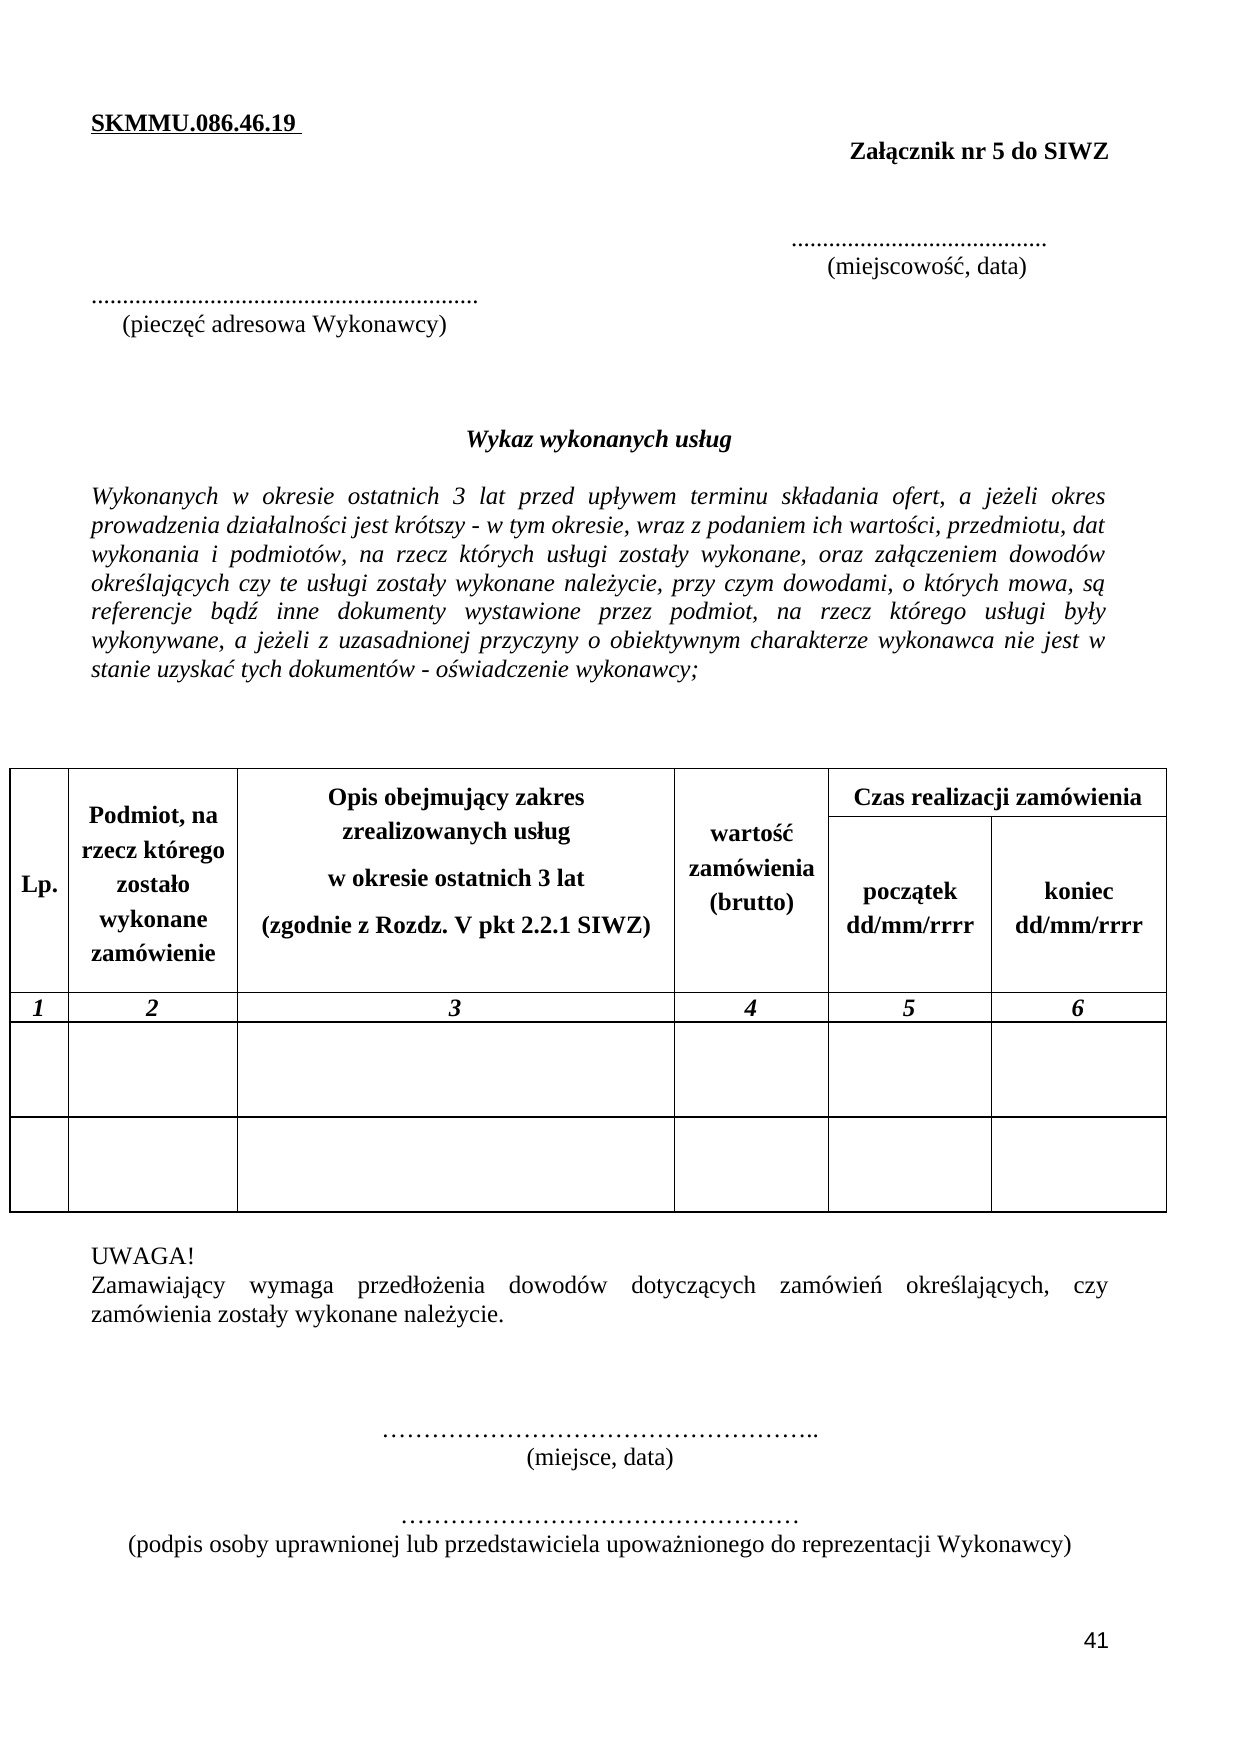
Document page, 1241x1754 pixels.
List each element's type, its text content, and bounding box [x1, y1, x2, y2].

text .............................................................. [91, 280, 1109, 309]
table_cell [69, 1118, 237, 1211]
text (miejsce, data) [91, 1442, 1109, 1471]
table_cell [675, 1118, 828, 1211]
table_cell [829, 1118, 991, 1211]
text UWAGA! [91, 1241, 1109, 1270]
table_cell początek dd/mm/rrrr [829, 817, 991, 992]
table_cell 4 [675, 993, 828, 1021]
table_cell [11, 1023, 68, 1116]
text Wykonanych w okresie ostatnich 3 lat przed upływem terminu składania ofert, a jeżeli okres prowadzenia działalności jest krótszy - w tym okresie, wraz z podaniem ich wartości, przedmiotu, dat wykonania i podmiotów, na rzecz których usługi zostały wykonane, oraz załączeniem dowodów określających czy te usługi zostały wykonane należycie, przy czym dowodami, o których mowa, są referencje bądź inne dokumenty wystawione przez podmiot, na rzecz którego usługi były wykonywane, a jeżeli z uzasadnionej przyczyny o obiektywnym charakterze wykonawca nie jest w stanie uzyskać tych dokumentów - oświadczenie wykonawcy; [91, 481, 1109, 683]
text Załącznik nr 5 do SIWZ [91, 136, 1109, 165]
table_header Czas realizacji zamówienia [829, 769, 1166, 816]
table_header Podmiot, na rzecz którego zostało wykonane zamówienie [69, 769, 237, 992]
table_cell [992, 1023, 1166, 1116]
table_cell 2 [69, 993, 237, 1021]
table_cell [675, 1023, 828, 1116]
text SKMMU.086.46.19 [91, 108, 1109, 136]
table_cell 3 [238, 993, 674, 1021]
table_cell 5 [829, 993, 991, 1021]
text (pieczęć adresowa Wykonawcy) [91, 309, 1109, 338]
text Wykaz wykonanych usług [91, 424, 1109, 453]
table_cell [238, 1118, 674, 1211]
table_cell [69, 1023, 237, 1116]
text ......................................... [91, 223, 1109, 251]
table_cell 6 [992, 993, 1166, 1021]
table_cell [829, 1023, 991, 1116]
table_header Lp. [11, 769, 68, 992]
table_cell 1 [11, 993, 68, 1021]
table_header wartość zamówienia (brutto) [675, 769, 828, 992]
table_cell [992, 1118, 1166, 1211]
text (podpis osoby uprawnionej lub przedstawiciela upoważnionego do reprezentacji Wykonawcy) [91, 1529, 1109, 1557]
table_header Opis obejmujący zakres zrealizowanych usług w okresie ostatnich 3 lat (zgodnie z Rozdz. V pkt 2.2.1 SIWZ) [238, 769, 674, 992]
table_cell koniec dd/mm/rrrr [992, 817, 1166, 992]
table_cell [11, 1118, 68, 1211]
table_cell [238, 1023, 674, 1116]
text Zamawiający wymaga przedłożenia dowodów dotyczących zamówień określających, czy zamówienia zostały wykonane należycie. [91, 1270, 1109, 1327]
text (miejscowość, data) [91, 251, 1109, 280]
text …………………………………………….. [91, 1414, 1109, 1442]
text ………………………………………… [91, 1500, 1109, 1529]
